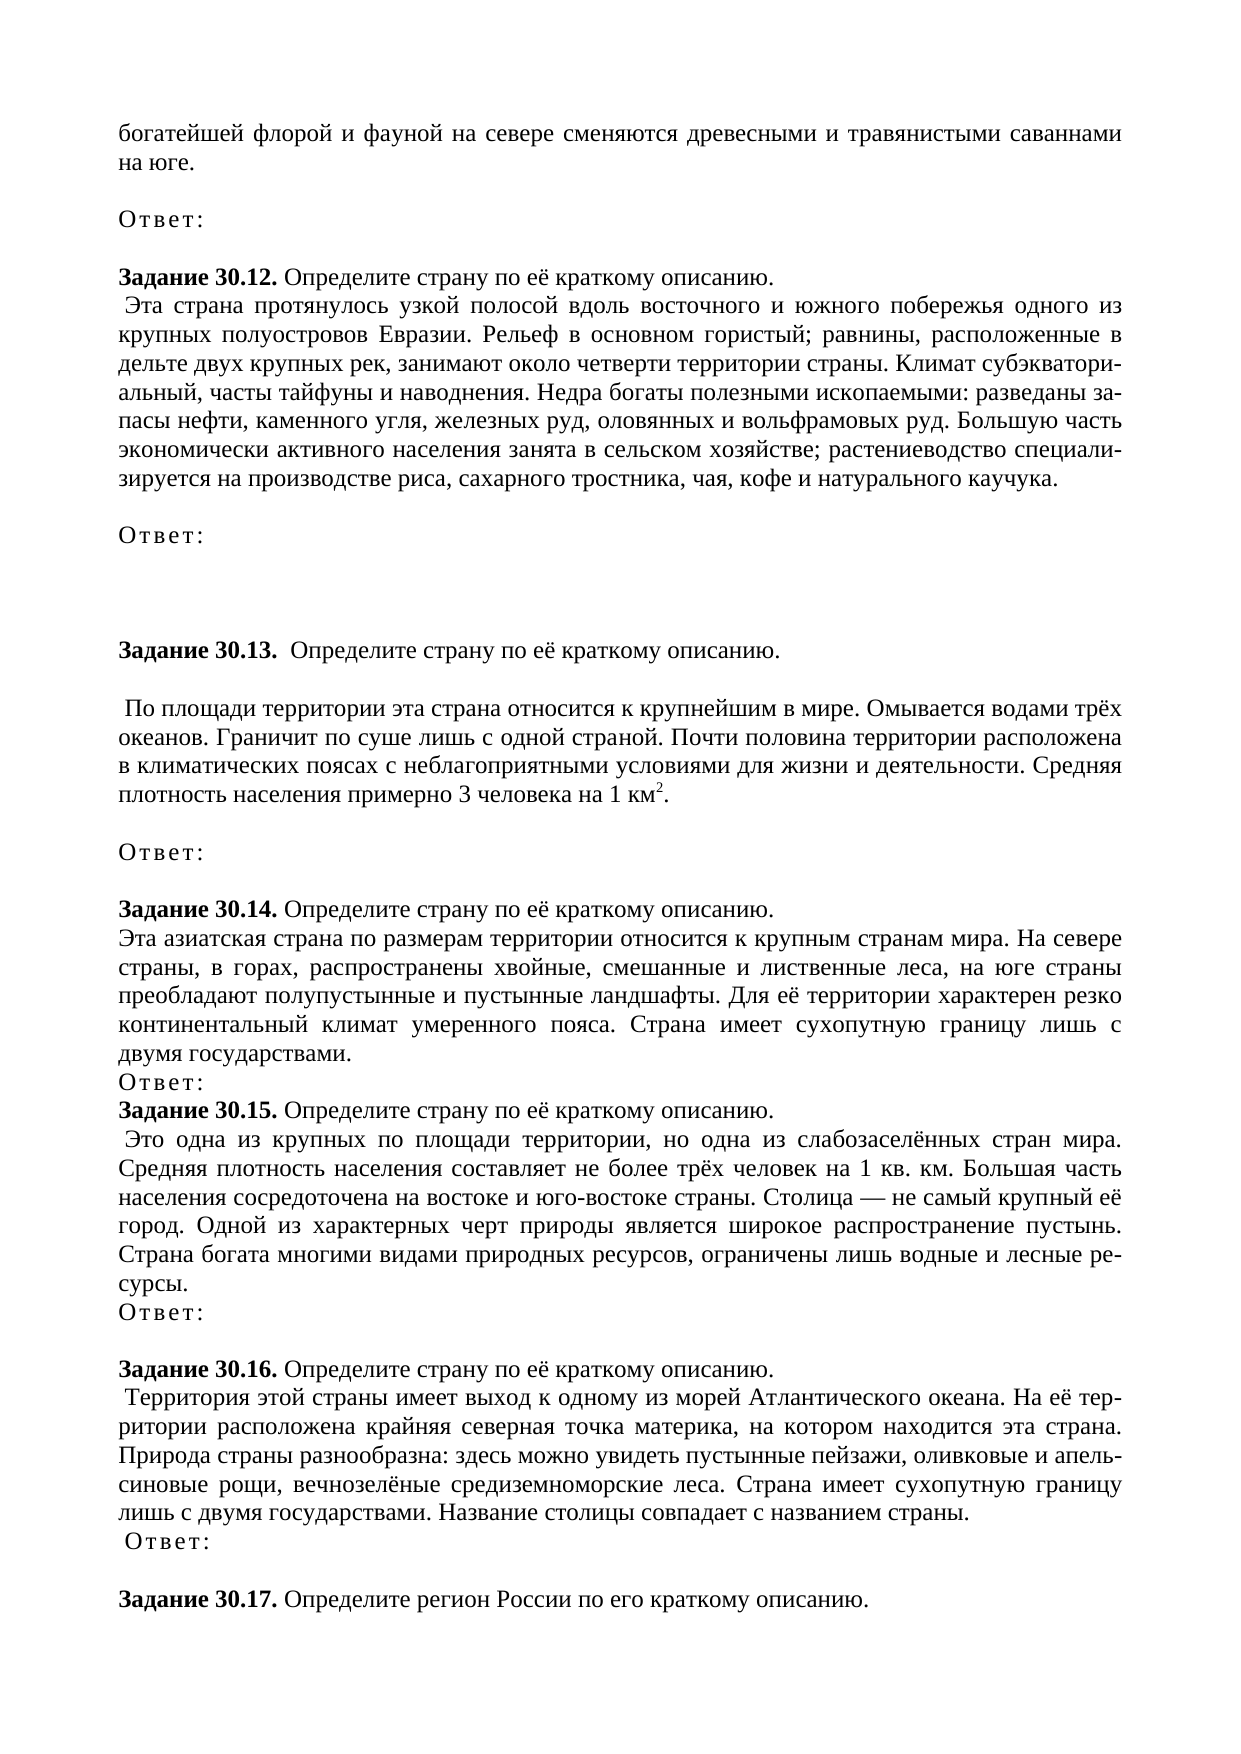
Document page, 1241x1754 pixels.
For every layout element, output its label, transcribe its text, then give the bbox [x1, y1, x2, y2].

text Ответ: [118, 837, 1122, 866]
text Задание 30.17. Определите регион России по его краткому описанию. [118, 1555, 1122, 1612]
text Задание 30.16. Определите страну по её краткому описанию. [118, 1354, 1122, 1382]
text Ответ: [118, 204, 1122, 233]
text Ответ: [118, 1067, 1122, 1096]
text Задание 30.14. Определите страну по её краткому описанию. [118, 894, 1122, 923]
text Задание 30.15. Определите страну по её краткому описанию. [118, 1096, 1122, 1124]
text Задание 30.12. Определите страну по её краткому описанию. [118, 262, 1122, 291]
text Ответ: [118, 1526, 1122, 1555]
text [118, 118, 1122, 176]
text Эта азиатская страна по размерам территории относится к крупным странам мира. На севере страны, в горах, распространены хвойные, смешанные и лиственные леса, на юге страны преобладают полупустынные и пустынные ландшафты. Для её территории характерен резко континентальный климат умеренного пояса. Страна имеет сухопутную границу лишь с двумя государствами. [118, 923, 1122, 1067]
text Территория этой страны имеет выход к одному из морей Атлантического океана. На её территории расположена крайняя северная точка материка, на котором находится эта страна. Природа страны разнообразна: здесь можно увидеть пустынные пейзажи, оливковые и апельсиновые рощи, вечнозелёные средиземноморские леса. Страна имеет сухопутную границу лишь с двумя государствами. Название столицы совпадает с названием страны. [118, 1382, 1122, 1526]
text Задание 30.13. Определите страну по её краткому описанию. [118, 636, 1122, 664]
text Это одна из крупных по площади территории, но одна из слабозаселённых стран мира. Средняя плотность населения составляет не более трёх человек на 1 кв. км. Большая часть населения сосредоточена на востоке и юго-востоке страны. Столица — не самый крупный её город. Одной из характерных черт природы является широкое распространение пустынь. Страна богата многими видами природных ресурсов, ограничены лишь водные и лесные ресурсы. [118, 1124, 1122, 1297]
text Ответ: [118, 1297, 1122, 1354]
text Эта страна протянулось узкой полосой вдоль восточного и южного побережья одного из крупных полуостровов Евразии. Рельеф в основном гористый; равнины, расположенные в дельте двух крупных рек, занимают около четверти территории страны. Климат субэкваториальный, часты тайфуны и наводнения. Недра богаты полезными ископаемыми: разведаны запасы нефти, каменного угля, железных руд, оловянных и вольфрамовых руд. Большую часть экономически активного населения занята в сельском хозяйстве; растениеводство специализируется на производстве риса, сахарного тростника, чая, кофе и натурального каучука. [118, 291, 1122, 492]
text По площади территории эта страна относится к крупнейшим в мире. Омывается водами трёх океанов. Граничит по суше лишь с одной страной. Почти половина территории расположена в климатических поясах с неблагоприятными условиями для жизни и деятельности. Средняя плотность населения примерно 3 человека на 1 км2. [118, 693, 1122, 808]
text Ответ: [118, 521, 1122, 549]
